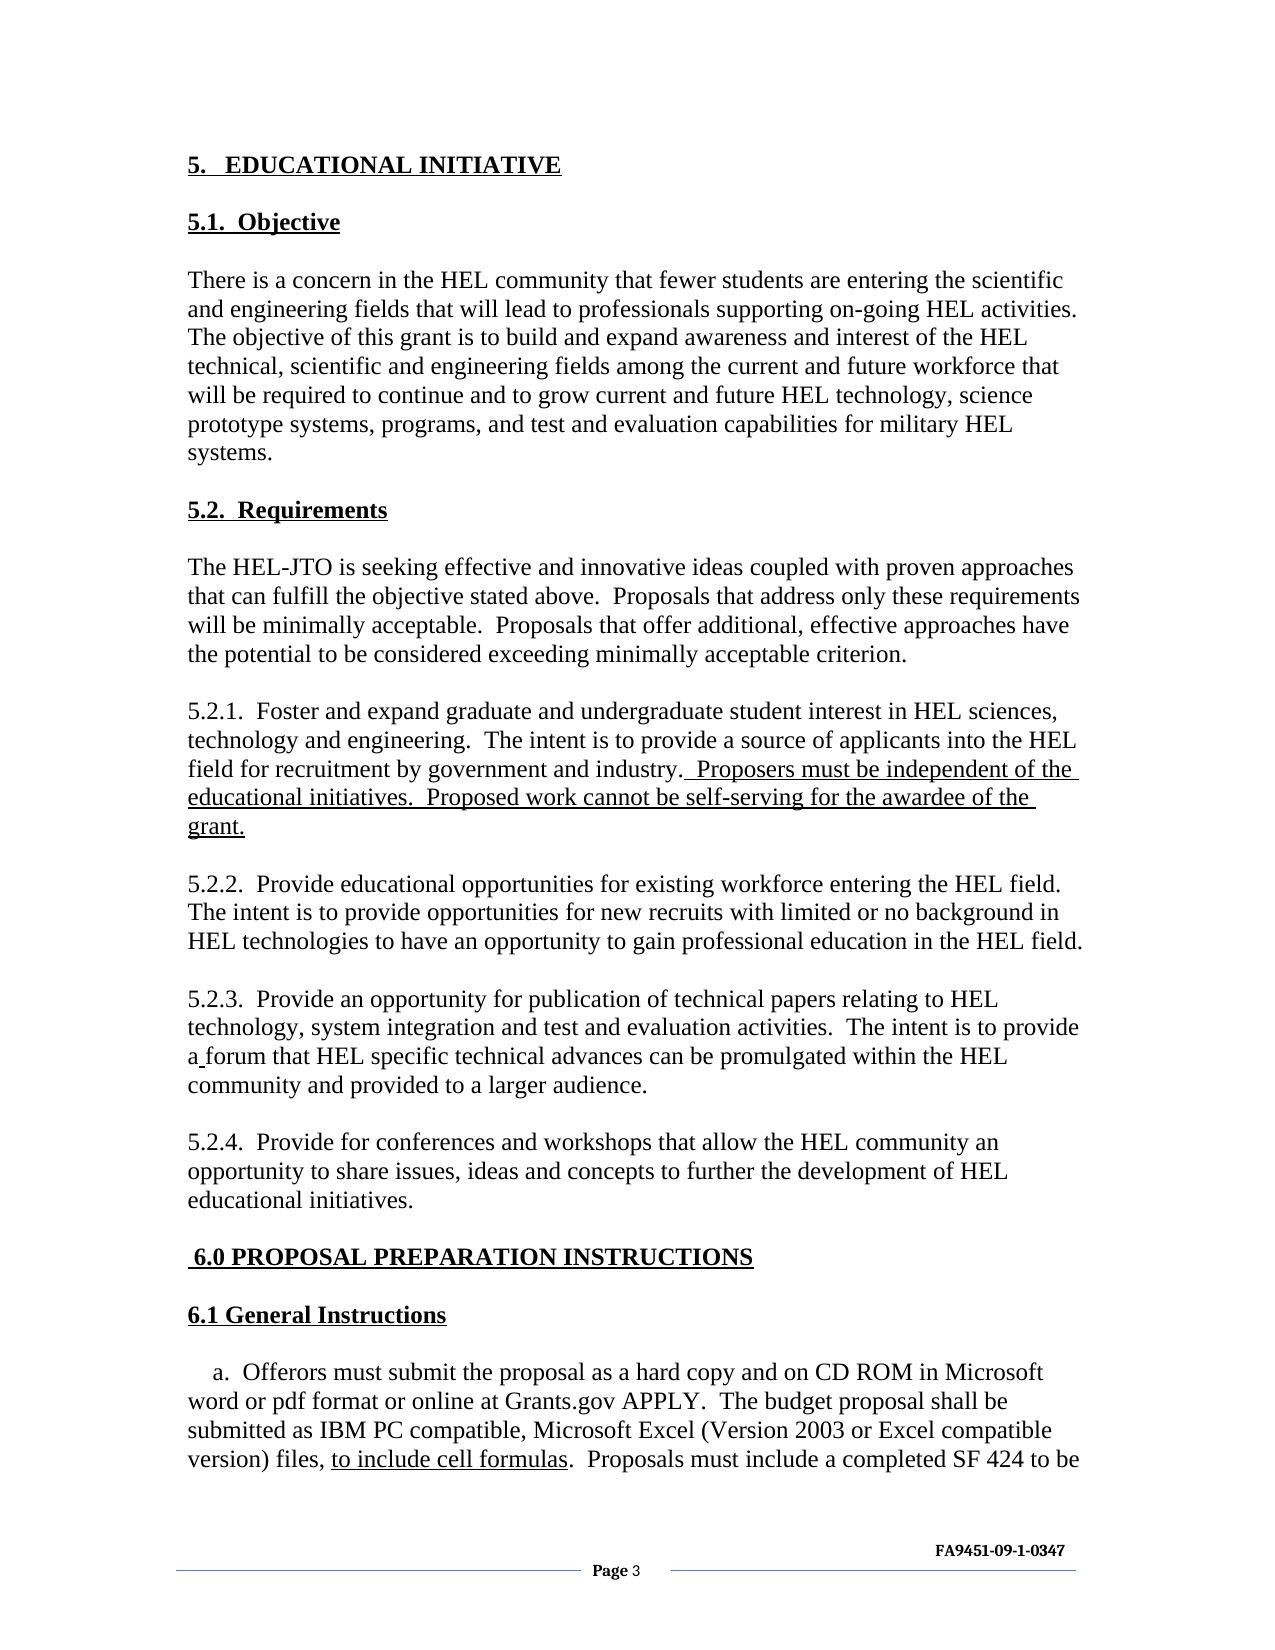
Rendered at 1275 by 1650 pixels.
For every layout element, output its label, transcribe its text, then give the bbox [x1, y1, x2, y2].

text 5. EDUCATIONAL INITIATIVE [187, 150, 1087, 179]
text 5.2.3. Provide an opportunity for publication of technical papers relating to HEL technology, system integration and test and evaluation activities. The intent is to provide a forum that HEL specific technical advances can be promulgated within the HEL community and provided to a larger audience. [187, 984, 1087, 1099]
text 6.1 General Instructions [187, 1300, 1087, 1329]
text 5.1. Objective [187, 207, 1087, 236]
text 5.2.2. Provide educational opportunities for existing workforce entering the HEL field. The intent is to provide opportunities for new recruits with limited or no background in HEL technologies to have an opportunity to gain professional education in the HEL field. [187, 869, 1087, 955]
text The HEL-JTO is seeking effective and innovative ideas coupled with proven approaches that can fulfill the objective stated above. Proposals that address only these requirements will be minimally acceptable. Proposals that offer additional, effective approaches have the potential to be considered exceeding minimally acceptable criterion. [187, 552, 1087, 667]
text 5.2. Requirements [187, 495, 1087, 524]
text There is a concern in the HEL community that fewer students are entering the scientific and engineering fields that will lead to professionals supporting on-going HEL activities. The objective of this grant is to build and expand awareness and interest of the HEL technical, scientific and engineering fields among the current and future workforce that will be required to continue and to grow current and future HEL technology, science prototype systems, programs, and test and evaluation capabilities for military HEL systems. [187, 265, 1087, 466]
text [187, 1357, 1087, 1472]
text 6.0 PROPOSAL PREPARATION INSTRUCTIONS [187, 1242, 1087, 1271]
text 5.2.4. Provide for conferences and workshops that allow the HEL community an opportunity to share issues, ideas and concepts to further the development of HEL educational initiatives. [187, 1127, 1087, 1214]
text 5.2.1. Foster and expand graduate and undergraduate student interest in HEL sciences, technology and engineering. The intent is to provide a source of applicants into the HEL field for recruitment by government and industry. Proposers must be independent of the educational initiatives. Proposed work cannot be self-serving for the awardee of the grant. [187, 696, 1087, 840]
